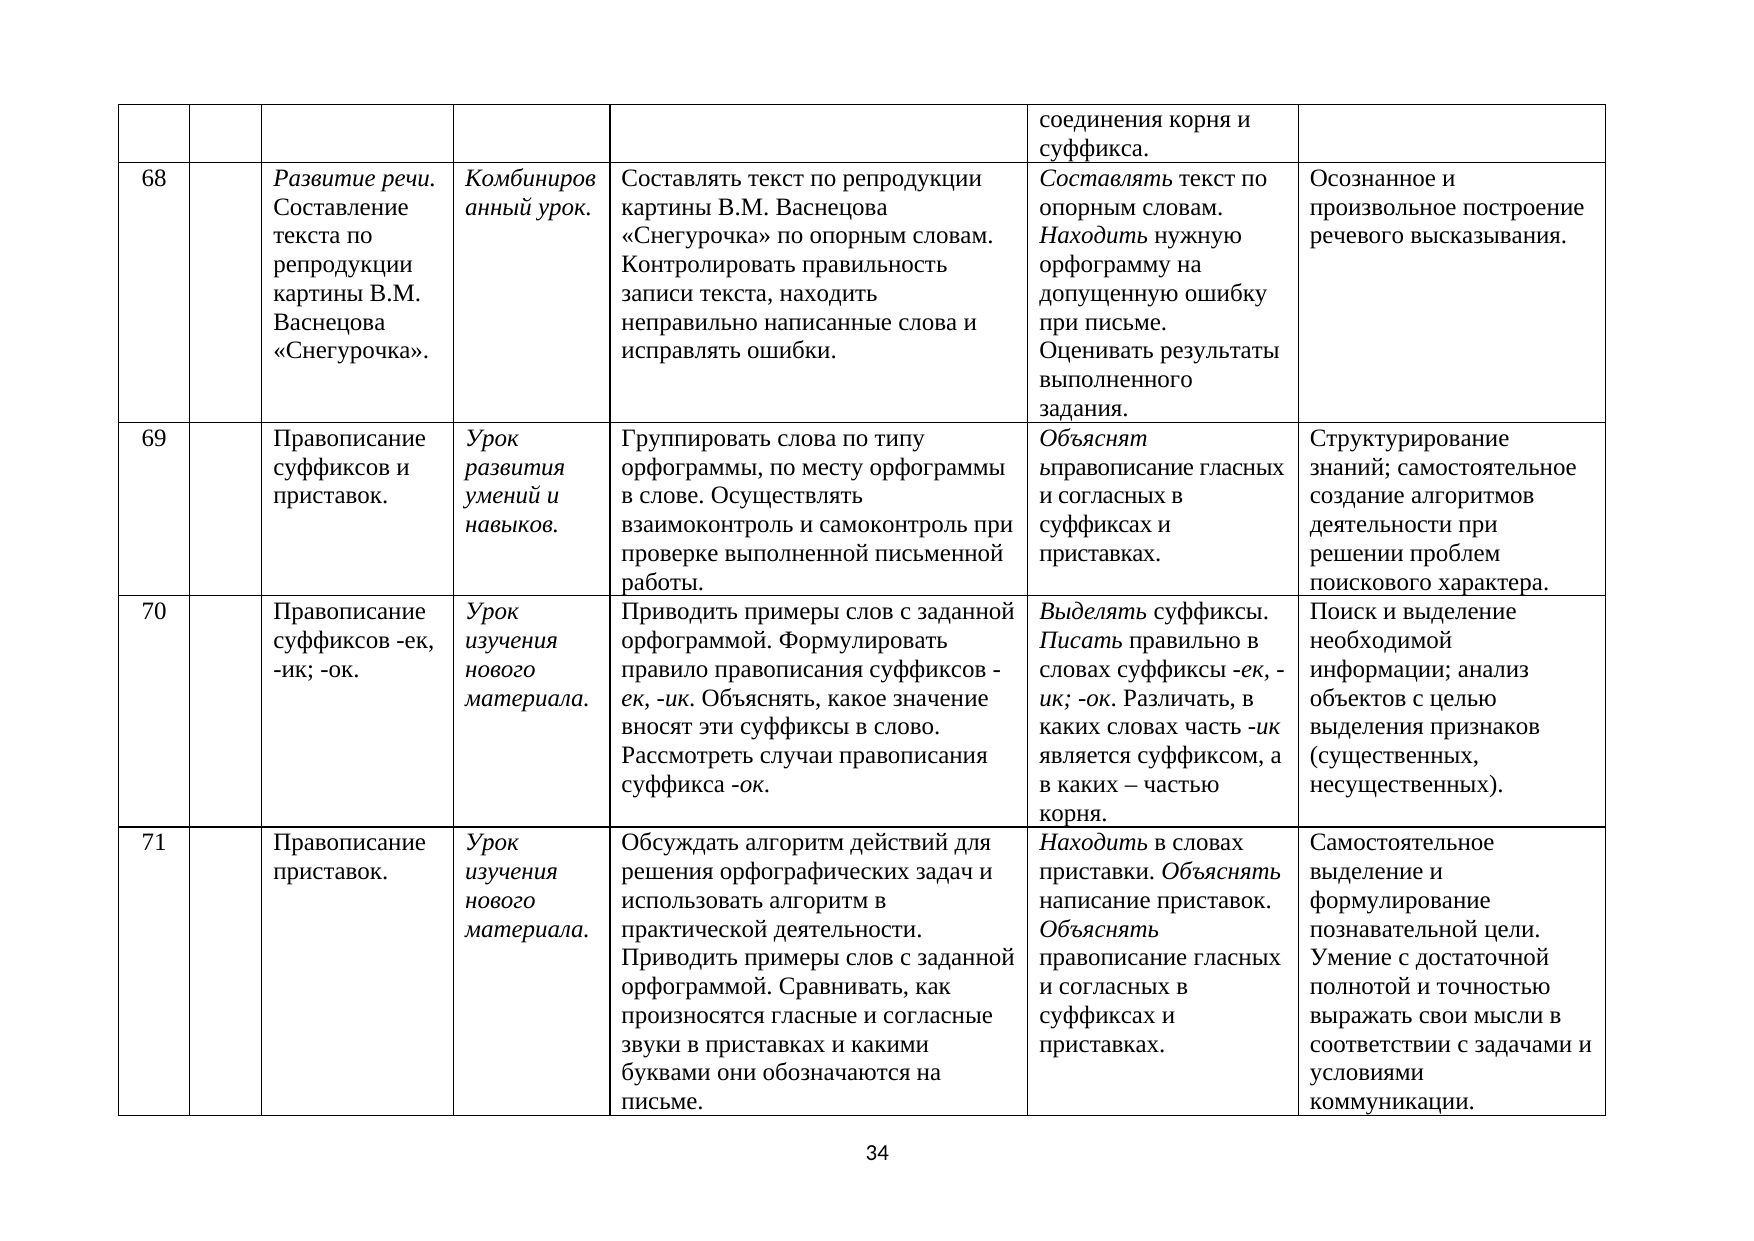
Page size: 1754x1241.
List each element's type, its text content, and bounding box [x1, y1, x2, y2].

table_cell Структурирование знаний; самостоятельное создание алгоритмов деятельности при решении проблем поискового характера. [1299, 423, 1605, 595]
table_cell 68 [119, 163, 189, 422]
table_cell Группировать слова по типу орфограммы, по месту орфограммы в слове. Осуществлять взаимоконтроль и самоконтроль при проверке выполненной письменной работы. [611, 423, 1027, 595]
table_cell Осознанное и произвольное построение речевого высказывания. [1299, 163, 1605, 422]
table_cell [190, 596, 261, 826]
table_cell Составлять текст по опорным словам. Находить нужную орфограмму на допущенную ошибку при письме. Оценивать результаты выполненного задания. [1028, 163, 1298, 422]
table_cell [190, 163, 261, 422]
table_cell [1299, 105, 1605, 162]
table_cell Выделять суффиксы. Писать правильно в словах суффиксы -ек, -ик; -ок. Различать, в каких словах часть -ик является суффиксом, а в каких – частью корня. [1028, 596, 1298, 826]
table_cell Правописание суффиксов -ек, -ик; -ок. [262, 596, 453, 826]
table_cell Обсуждать алгоритм действий для решения орфографических задач и использовать алгоритм в практической деятельности. Приводить примеры слов с заданной орфограммой. Сравнивать, как произносятся гласные и согласные звуки в приставках и какими буквами они обозначаются на письме. [611, 828, 1027, 1115]
table_cell Составлять текст по репродукции картины В.М. Васнецова «Снегурочка» по опорным словам. Контролировать правильность записи текста, находить неправильно написанные слова и исправлять ошибки. [611, 163, 1027, 422]
table_cell 71 [119, 828, 189, 1115]
table_cell [190, 423, 261, 595]
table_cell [1028, 105, 1298, 162]
table_cell Комбинированный урок. [454, 163, 609, 422]
table_cell Самостоятельное выделение и формулирование познавательной цели. Умение с достаточной полнотой и точностью выражать свои мысли в соответствии с задачами и условиями коммуникации. [1299, 828, 1605, 1115]
table_cell Находить в словах приставки. Объяснять написание приставок. Объяснять правописание гласных и согласных в суффиксах и приставках. [1028, 828, 1298, 1115]
table_cell Правописание суффиксов и приставок. [262, 423, 453, 595]
table_cell Поиск и выделение необходимой информации; анализ объектов с целью выделения признаков (существенных, несущественных). [1299, 596, 1605, 826]
table_cell Урок развития умений и навыков. [454, 423, 609, 595]
table_cell [190, 828, 261, 1115]
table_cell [611, 105, 1027, 162]
table_cell Урок изучения нового материала. [454, 596, 609, 826]
table_cell Приводить примеры слов с заданной орфограммой. Формулировать правило правописания суффиксов -ек, -ик. Объяснять, какое значение вносят эти суффиксы в слово. Рассмотреть случаи правописания суффикса -ок. [611, 596, 1027, 826]
table_cell Развитие речи. Составление текста по репродукции картины В.М. Васнецова «Снегурочка». [262, 163, 453, 422]
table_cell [262, 105, 453, 162]
table_cell Урок изучения нового материала. [454, 828, 609, 1115]
table_cell Объяснятьправописание гласных и согласных в суффиксах и приставках. [1028, 423, 1298, 595]
table_cell 69 [119, 423, 189, 595]
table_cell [454, 105, 609, 162]
table_cell [190, 105, 261, 162]
table_cell 70 [119, 596, 189, 826]
table_cell Правописание приставок. [262, 828, 453, 1115]
table_cell 67 [119, 105, 189, 162]
